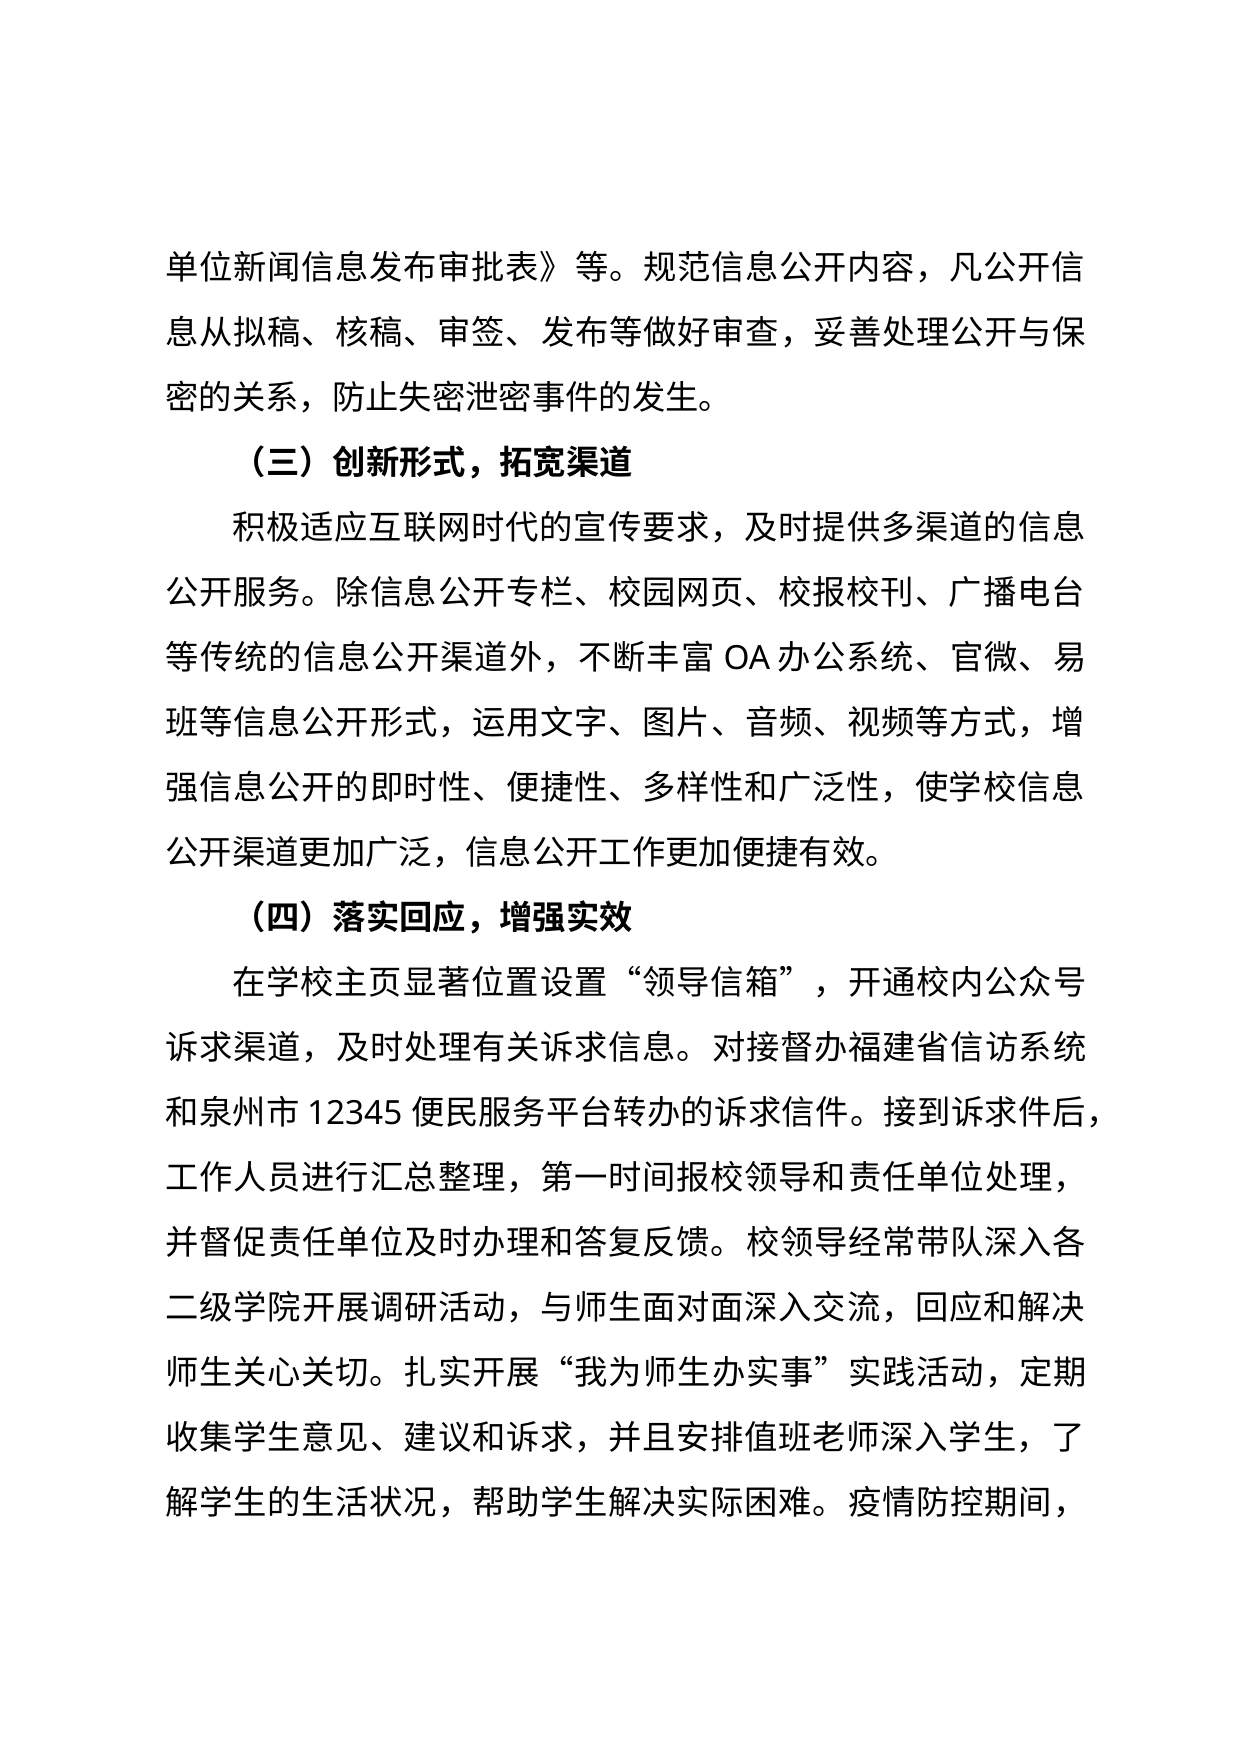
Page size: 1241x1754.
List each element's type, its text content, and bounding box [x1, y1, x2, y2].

text 积极适应互联网时代的宣传要求，及时提供多渠道的信息公开服务。除信息公开专栏、校园网页、校报校刊、广播电台等传统的信息公开渠道外，不断丰富OA办公系统、官微、易班等信息公开形式，运用文字、图片、音频、视频等方式，增强信息公开的即时性、便捷性、多样性和广泛性，使学校信息公开渠道更加广泛，信息公开工作更加便捷有效。 [165, 493, 1087, 883]
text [165, 233, 1087, 428]
text （三）创新形式，拓宽渠道 [165, 428, 1087, 493]
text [165, 948, 1087, 1533]
text （四）落实回应，增强实效 [165, 883, 1087, 948]
